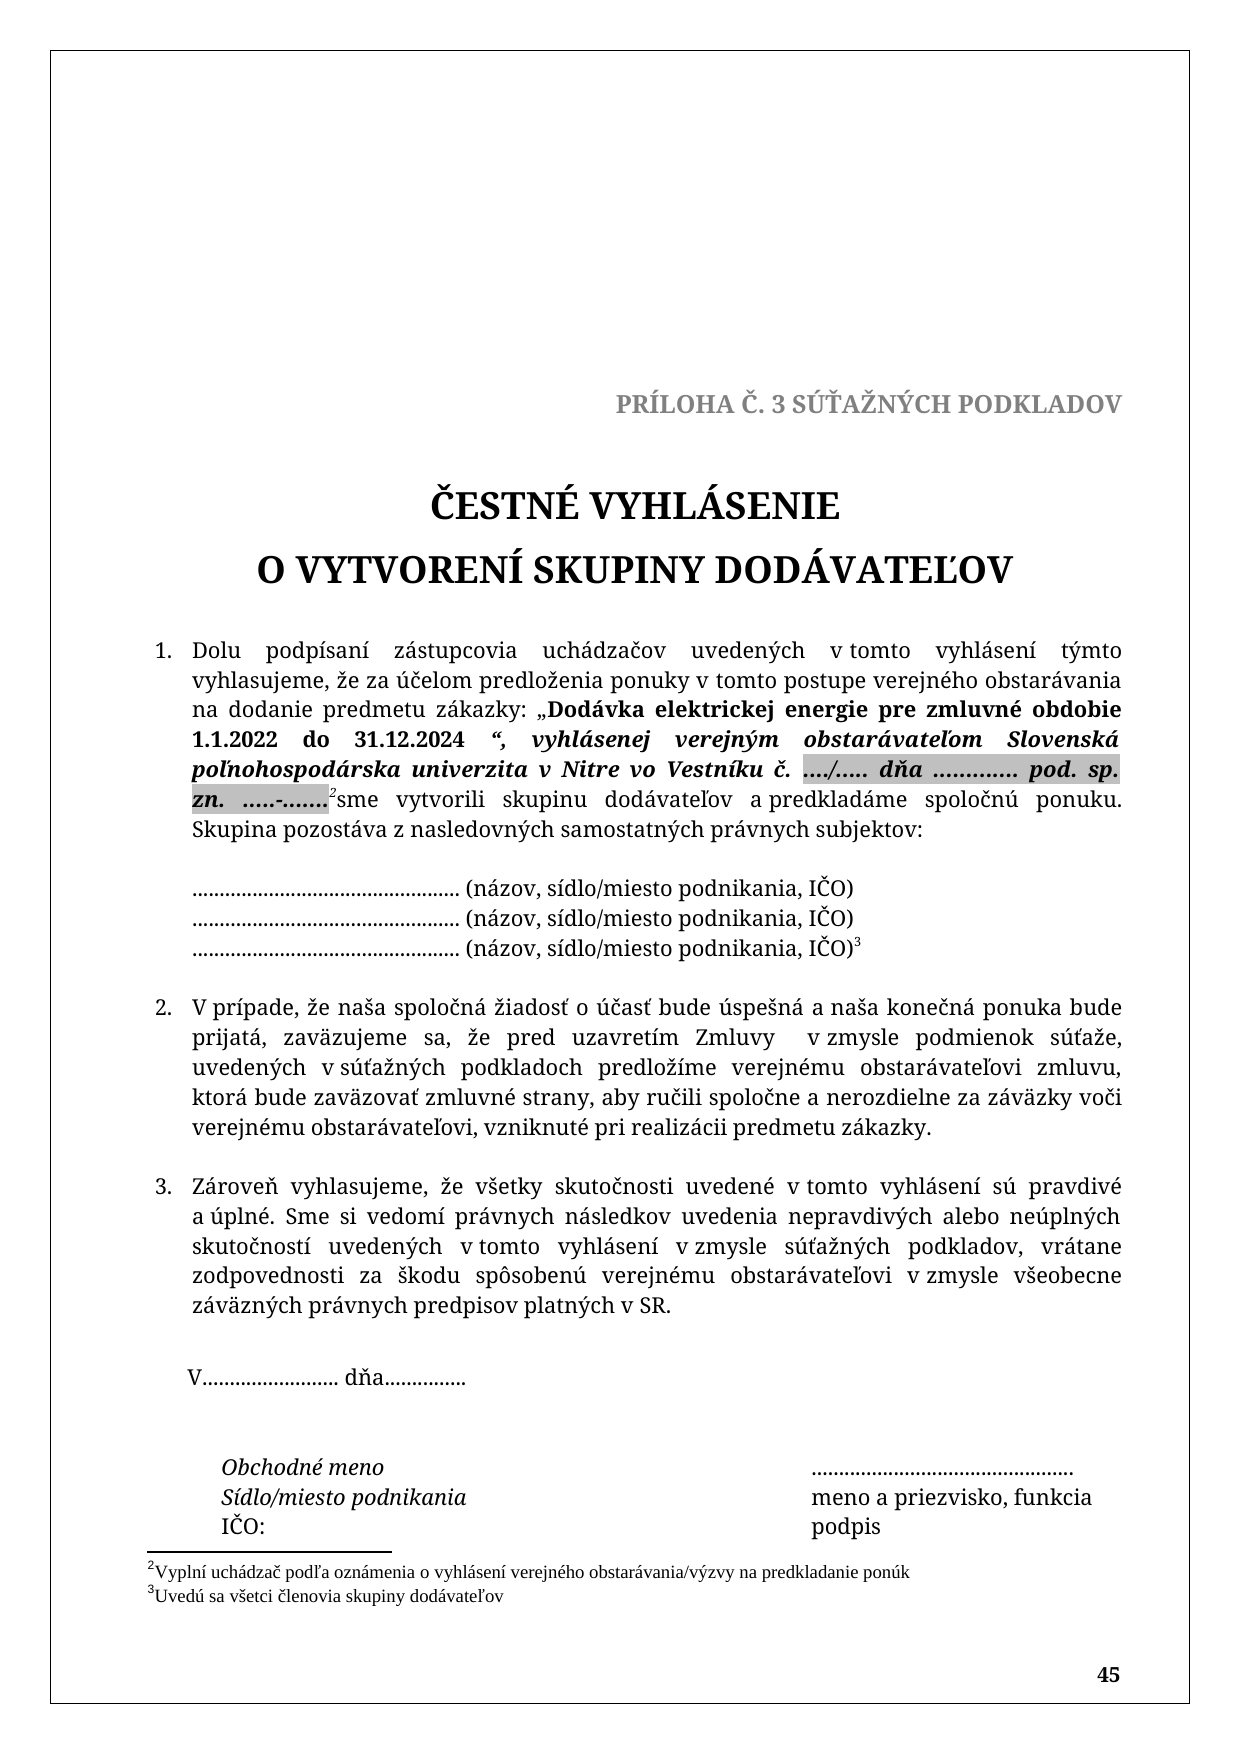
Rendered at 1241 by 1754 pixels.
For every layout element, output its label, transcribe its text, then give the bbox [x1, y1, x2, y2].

text ................................................. (názov, sídlo/miesto podnikania, IČO) [147, 933, 1122, 963]
list Zároveň vyhlasujeme, že všetky skutočnosti uvedené v tomto vyhlásení sú pravdivé a úplné. Sme si vedomí právnych následkov uvedenia nepravdivých alebo neúplných skutočností uvedených v tomto vyhlásení v zmysle súťažných podkladov, vrátane zodpovednosti za škodu spôsobenú verejnému obstarávateľovi v zmysle všeobecne záväzných právnych predpisov platných v SR. [154, 1171, 1122, 1320]
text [147, 1482, 1122, 1511]
text PRÍLOHA Č. 3 Súťažných podkladov [147, 386, 1122, 420]
list Dolu podpísaní zástupcovia uchádzačov uvedených v tomto vyhlásení týmto vyhlasujeme, že za účelom predloženia ponuky v tomto postupe verejného obstarávania na dodanie predmetu zákazky: „Dodávka elektrickej energie pre zmluvné obdobie 1.1.2022 do 31.12.2024 “, vyhlásenej verejným obstarávateľom Slovenská poľnohospodárska univerzita v Nitre vo Vestníku č. ..../..... dňa ............. pod. sp. zn. .....-.......sme vytvorili skupinu dodávateľov a predkladáme spoločnú ponuku. Skupina pozostáva z nasledovných samostatných právnych subjektov: [154, 635, 1122, 843]
text V......................... dňa............... [147, 1362, 1122, 1392]
text ................................................. (názov, sídlo/miesto podnikania, IČO) [147, 873, 1122, 903]
text Čestné vyhlásenie [147, 479, 1122, 530]
text IČO: podpis [147, 1511, 1122, 1541]
text ................................................. (názov, sídlo/miesto podnikania, IČO) [147, 903, 1122, 933]
list V prípade, že naša spoločná žiadosť o účasť bude úspešná a naša konečná ponuka bude prijatá, zaväzujeme sa, že pred uzavretím Zmluvy v zmysle podmienok súťaže, uvedených v súťažných podkladoch predložíme verejnému obstarávateľovi zmluvu, ktorá bude zaväzovať zmluvné strany, aby ručili spoločne a nerozdielne za záväzky voči verejnému obstarávateľovi, vzniknuté pri realizácii predmetu zákazky. [154, 992, 1122, 1141]
text o vytvorení skupiny dodávateľov [147, 543, 1122, 594]
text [147, 1452, 1122, 1482]
